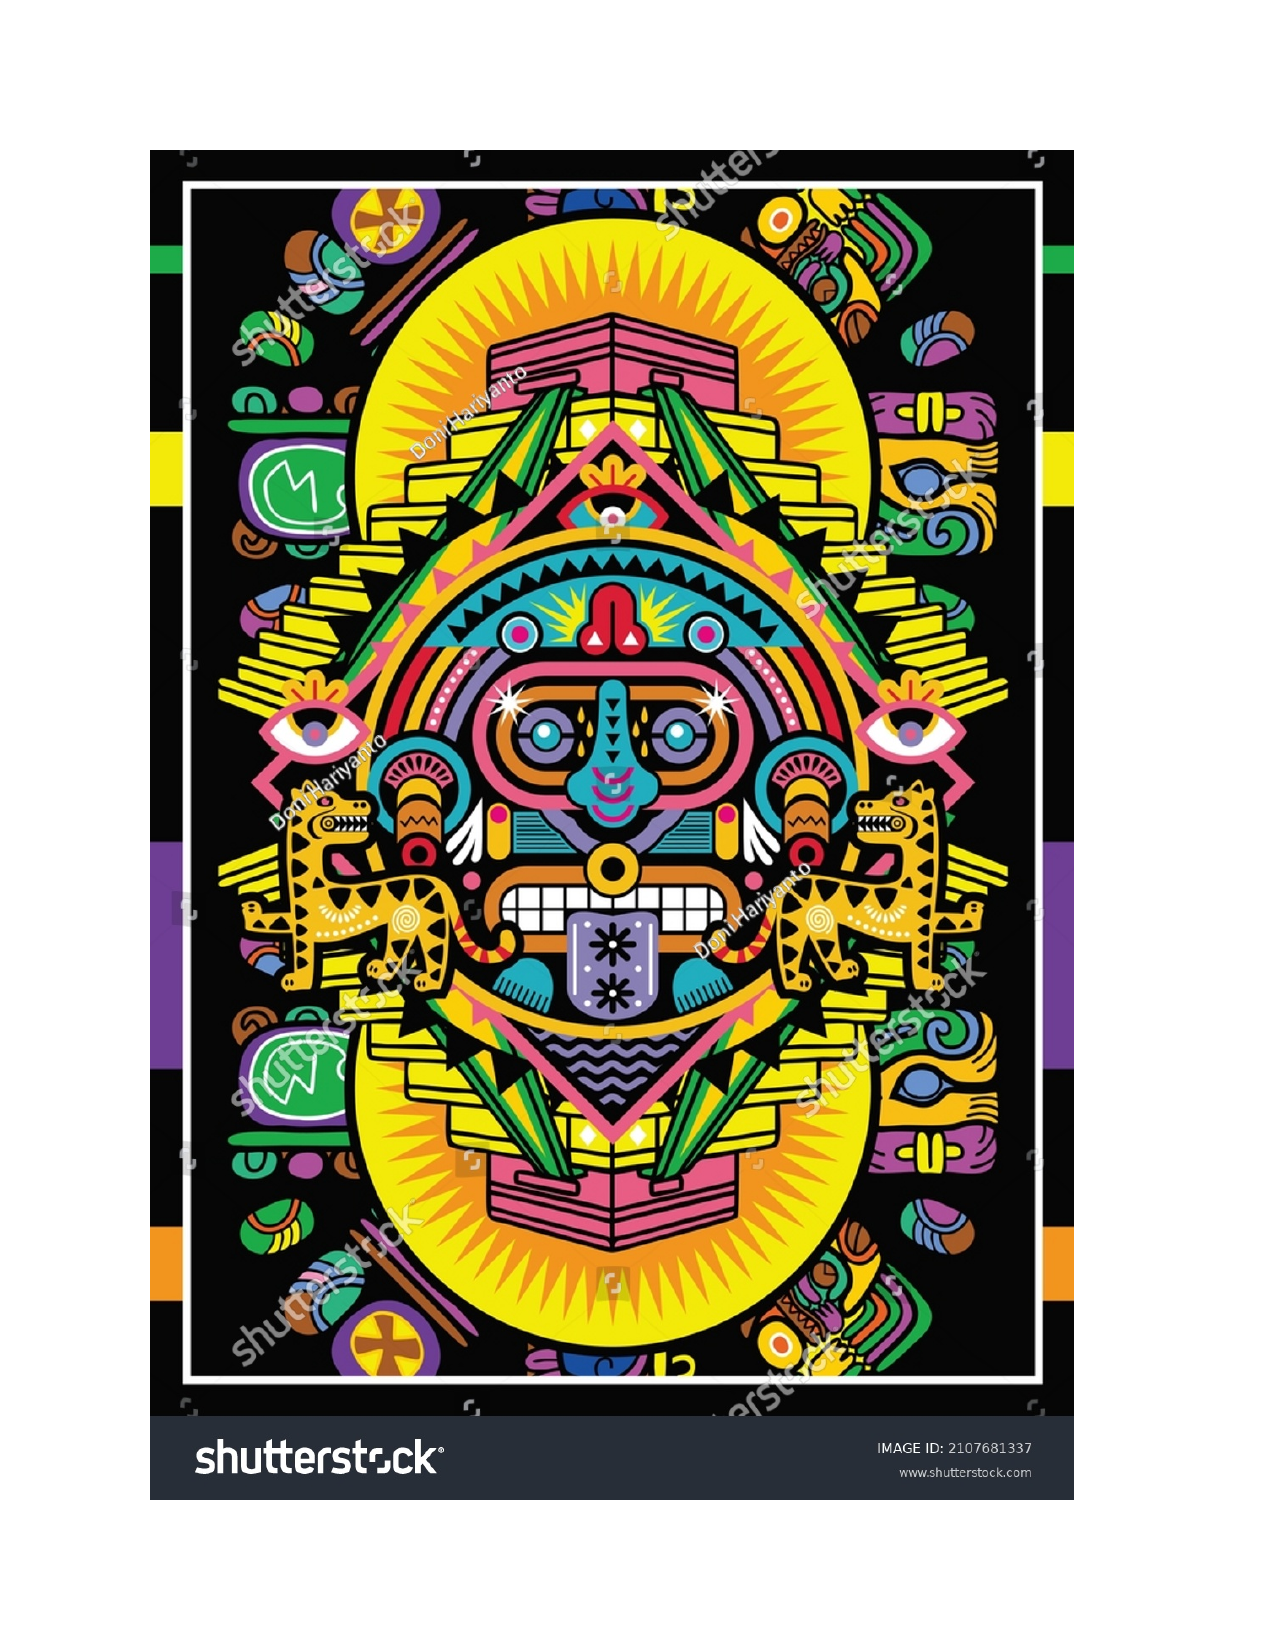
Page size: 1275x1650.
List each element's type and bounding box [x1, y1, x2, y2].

picture [150, 150, 1074, 1500]
